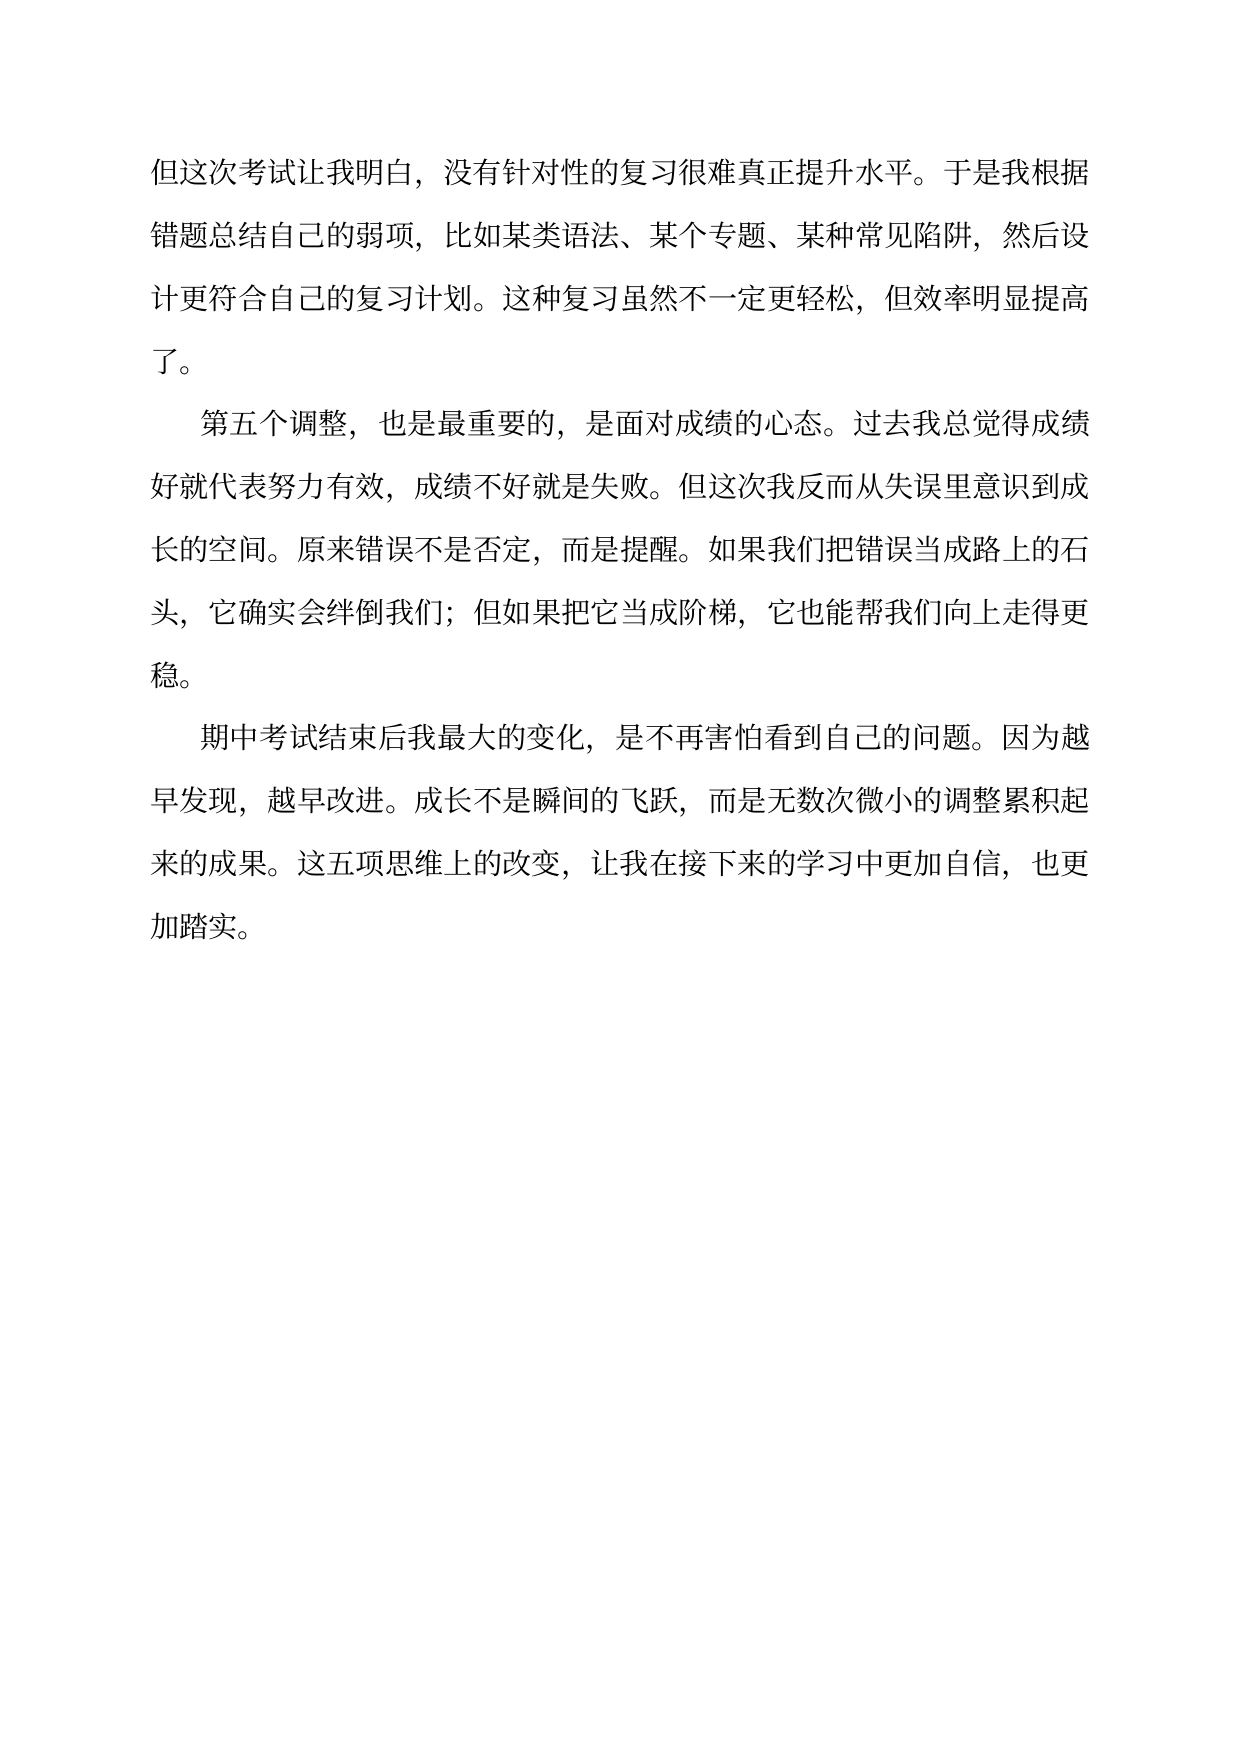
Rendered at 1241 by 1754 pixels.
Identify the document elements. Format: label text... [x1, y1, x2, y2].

text 期中考试结束后我最大的变化，是不再害怕看到自己的问题。因为越早发现，越早改进。成长不是瞬间的飞跃，而是无数次微小的调整累积起来的成果。这五项思维上的改变，让我在接下来的学习中更加自信，也更加踏实。 [150, 715, 1090, 946]
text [150, 150, 1090, 380]
text 第五个调整，也是最重要的，是面对成绩的心态。过去我总觉得成绩好就代表努力有效，成绩不好就是失败。但这次我反而从失误里意识到成长的空间。原来错误不是否定，而是提醒。如果我们把错误当成路上的石头，它确实会绊倒我们；但如果把它当成阶梯，它也能帮我们向上走得更稳。 [150, 401, 1090, 694]
